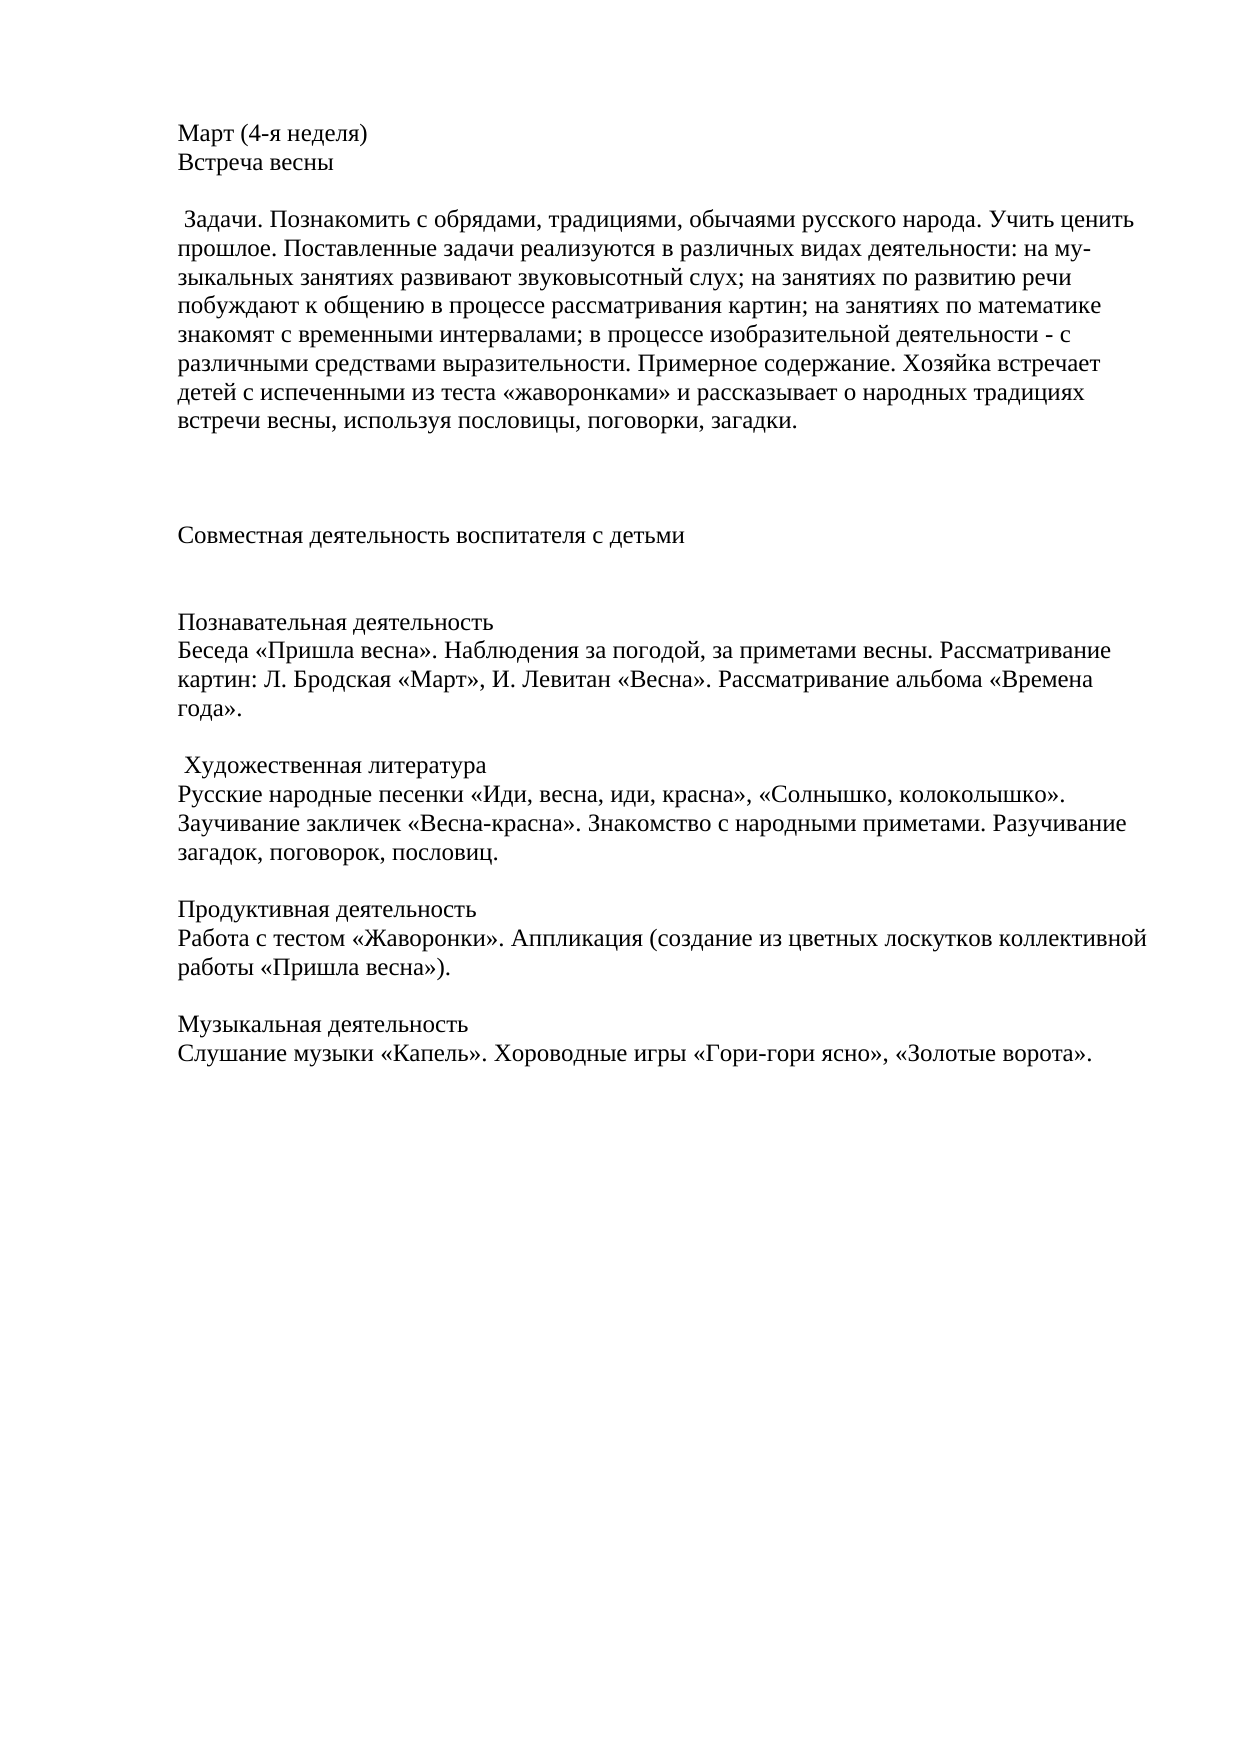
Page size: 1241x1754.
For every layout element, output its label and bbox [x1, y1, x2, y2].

text [177, 118, 1152, 1613]
